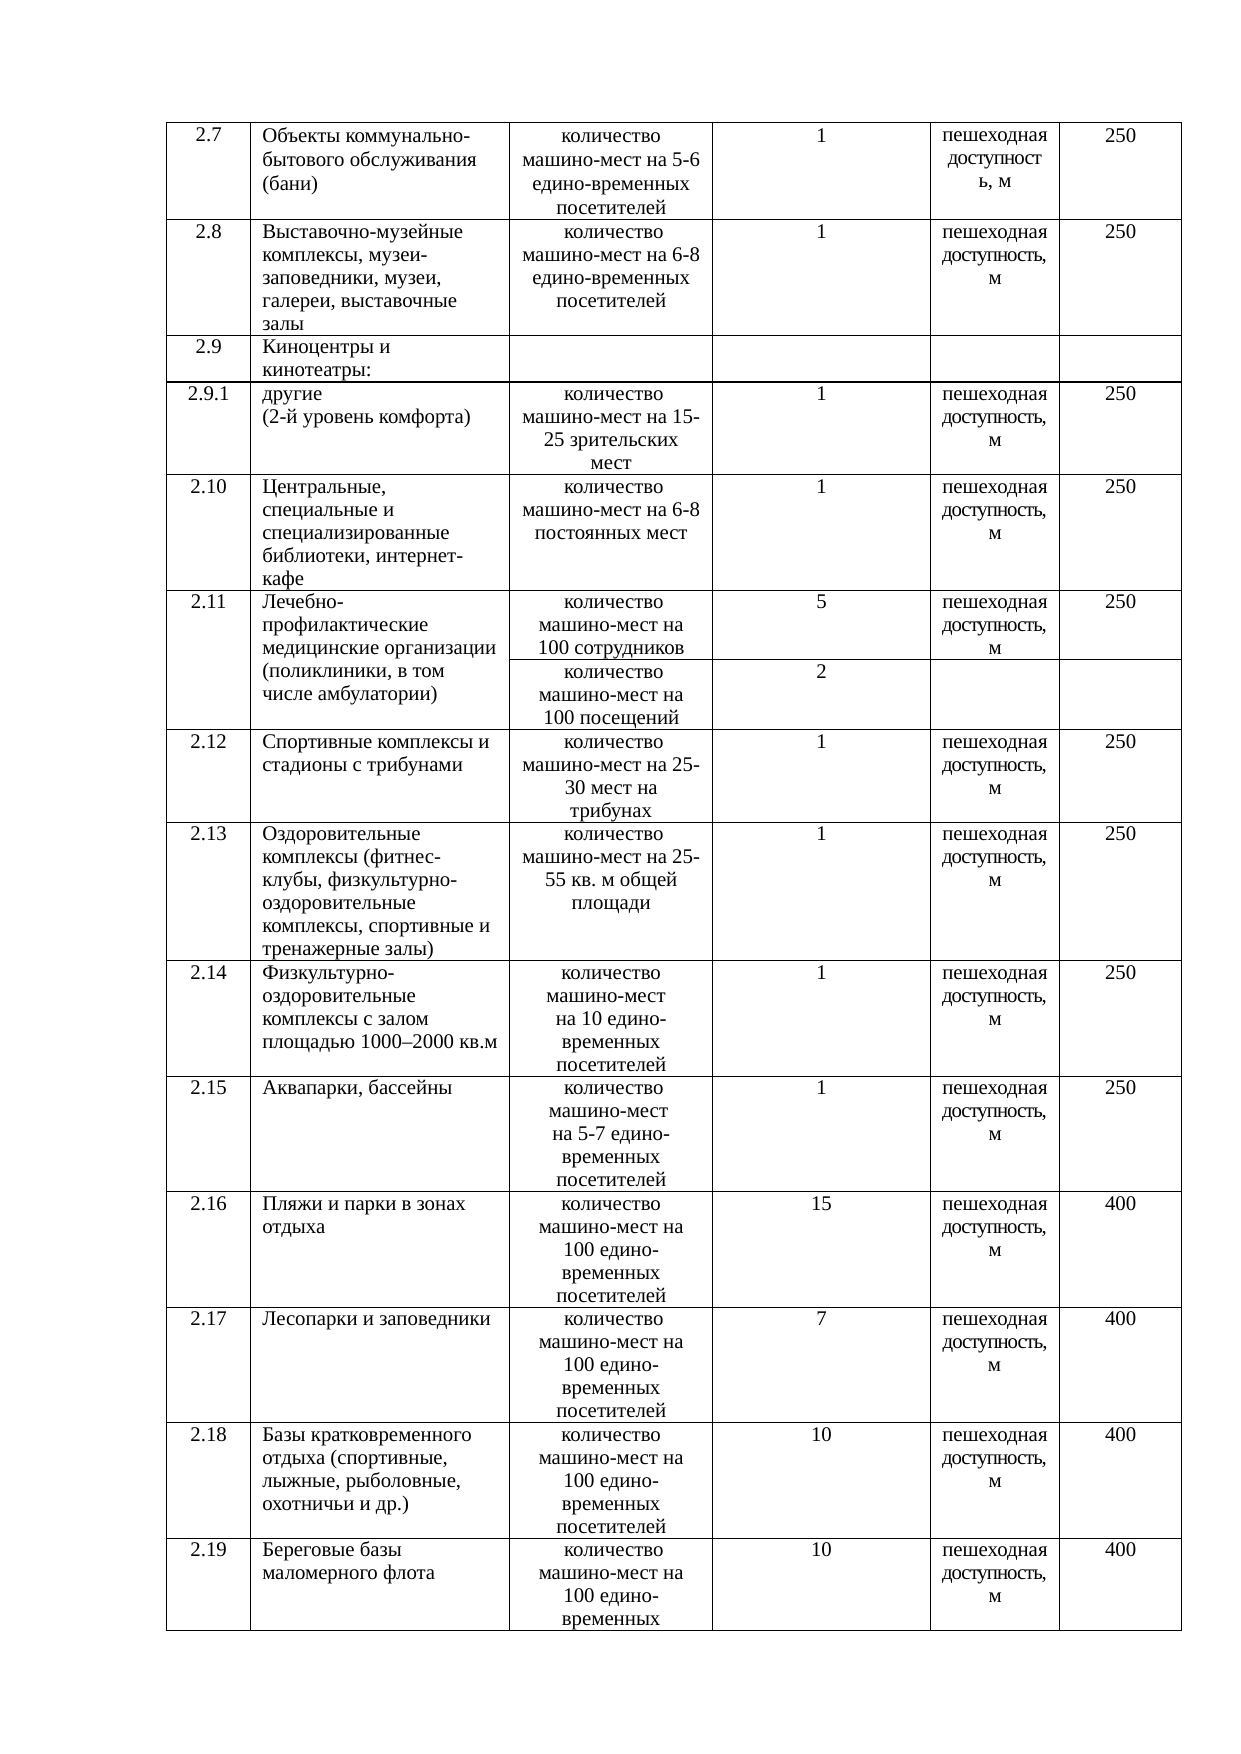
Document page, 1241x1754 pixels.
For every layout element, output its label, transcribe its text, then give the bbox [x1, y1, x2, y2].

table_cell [931, 1539, 1059, 1630]
table_cell пешеходная доступность, м [931, 730, 1059, 822]
table_cell 250 [1060, 123, 1181, 219]
table_cell 2.10 [167, 475, 250, 589]
table_cell Оздоровительные комплексы (фитнес-клубы, физкультурно-оздоровительные комплексы, спортивные и тренажерные залы) [251, 823, 509, 960]
table_cell пешеходная доступность, м [931, 1308, 1059, 1422]
table_cell 1 [713, 383, 930, 474]
table_cell 2.16 [167, 1192, 250, 1307]
table_cell 2.18 [167, 1423, 250, 1538]
table_cell 2.12 [167, 730, 250, 822]
table_cell [931, 336, 1059, 381]
table_cell 400 [1060, 1423, 1181, 1538]
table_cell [931, 123, 1059, 219]
table_cell 1 [713, 220, 930, 335]
table_cell Киноцентры и кинотеатры: [251, 336, 509, 381]
table_cell пешеходная доступность, м [931, 591, 1059, 659]
table_cell 400 [1060, 1539, 1181, 1630]
table_cell количество машино-мест на 100 едино-временных посетителей [510, 1308, 712, 1422]
table_cell 15 [713, 1192, 930, 1307]
table_cell 2.14 [167, 961, 250, 1076]
table_cell 1 [713, 475, 930, 589]
table_cell пешеходная доступность, м [931, 961, 1059, 1076]
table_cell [510, 1423, 712, 1538]
table_cell пешеходная доступность, м [931, 220, 1059, 335]
table_cell [1060, 336, 1181, 381]
table_cell 250 [1060, 823, 1181, 960]
table_cell 2.7 [167, 123, 250, 219]
table_cell Лесопарки и заповедники [251, 1308, 509, 1422]
table_cell 250 [1060, 383, 1181, 474]
table_cell количество машино-мест на 5-6 едино-временных посетителей [510, 123, 712, 219]
table_cell количество машино-мест на 10 едино-временных посетителей [510, 961, 712, 1076]
table_cell пешеходная доступность, м [931, 383, 1059, 474]
table_cell количество машино-мест на 5-7 едино-временных посетителей [510, 1077, 712, 1191]
table_cell количество машино-мест на 6-8 постоянных мест [510, 475, 712, 589]
table_cell 10 [713, 1423, 930, 1538]
table_cell количество машино-мест на 25-55 кв. м общей площади [510, 823, 712, 960]
table_cell 1 [713, 730, 930, 822]
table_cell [510, 1539, 712, 1630]
table_cell Базы кратковременного отдыха (спортивные, лыжные, рыболовные, охотничьи и др.) [251, 1423, 509, 1538]
table_cell 250 [1060, 1077, 1181, 1191]
table_cell Физкультурно-оздоровительные комплексы с залом площадью 1000–2000 кв.м [251, 961, 509, 1076]
table_cell 1 [713, 1077, 930, 1191]
table_cell 2.8 [167, 220, 250, 335]
table_cell количество машино-мест на 100 едино-временных посетителей [510, 1192, 712, 1307]
table_cell 250 [1060, 591, 1181, 659]
table_cell 1 [713, 961, 930, 1076]
table_cell Спортивные комплексы и стадионы с трибунами [251, 730, 509, 822]
table_cell 2.19 [167, 1539, 250, 1630]
table_cell количество машино-мест на 15-25 зрительских мест [510, 383, 712, 474]
table_cell Центральные, специальные и специализированные библиотеки, интернет-кафе [251, 475, 509, 589]
table_cell Объекты коммунально-бытового обслуживания (бани) [251, 123, 509, 219]
table_cell 7 [713, 1308, 930, 1422]
table_cell пешеходная доступность, м [931, 1192, 1059, 1307]
table_cell [510, 336, 712, 381]
table_cell [713, 336, 930, 381]
table_cell 5 [713, 591, 930, 659]
table_cell пешеходная доступность, м [931, 1423, 1059, 1538]
table_cell другие (2-й уровень комфорта) [251, 383, 509, 474]
table_cell 2.9 [167, 336, 250, 381]
table_cell количество машино-мест на 25-30 мест на трибунах [510, 730, 712, 822]
table_cell 10 [713, 1539, 930, 1630]
table_cell количество машино-мест на 6-8 едино-временных посетителей [510, 220, 712, 335]
table_cell Аквапарки, бассейны [251, 1077, 509, 1191]
table_cell 1 [713, 823, 930, 960]
table_cell пешеходная доступность, м [931, 1077, 1059, 1191]
table_cell 400 [1060, 1308, 1181, 1422]
table_cell Выставочно-музейные комплексы, музеи-заповедники, музеи, галереи, выставочные залы [251, 220, 509, 335]
table_cell 250 [1060, 220, 1181, 335]
table_cell [931, 660, 1059, 729]
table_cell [251, 1539, 509, 1630]
table_cell Лечебно-профилактические медицинские организации (поликлиники, в том числе амбулатории) [251, 591, 509, 729]
table_cell 400 [1060, 1192, 1181, 1307]
table_cell 250 [1060, 475, 1181, 589]
table_cell Пляжи и парки в зонах отдыха [251, 1192, 509, 1307]
table_cell количество машино-мест на 100 сотрудников [510, 591, 712, 659]
table_cell 250 [1060, 730, 1181, 822]
table_cell 2.17 [167, 1308, 250, 1422]
table_cell пешеходная доступность, м [931, 823, 1059, 960]
table_cell 2.15 [167, 1077, 250, 1191]
table_cell 250 [1060, 961, 1181, 1076]
table_cell 2.9.1 [167, 383, 250, 474]
table_cell количество машино-мест на 100 посещений [510, 660, 712, 729]
table_cell 2.11 [167, 591, 250, 729]
table_cell 2 [713, 660, 930, 729]
table_cell [1060, 660, 1181, 729]
table_cell 1 [713, 123, 930, 219]
table_cell 2.13 [167, 823, 250, 960]
table_cell пешеходная доступность, м [931, 475, 1059, 589]
